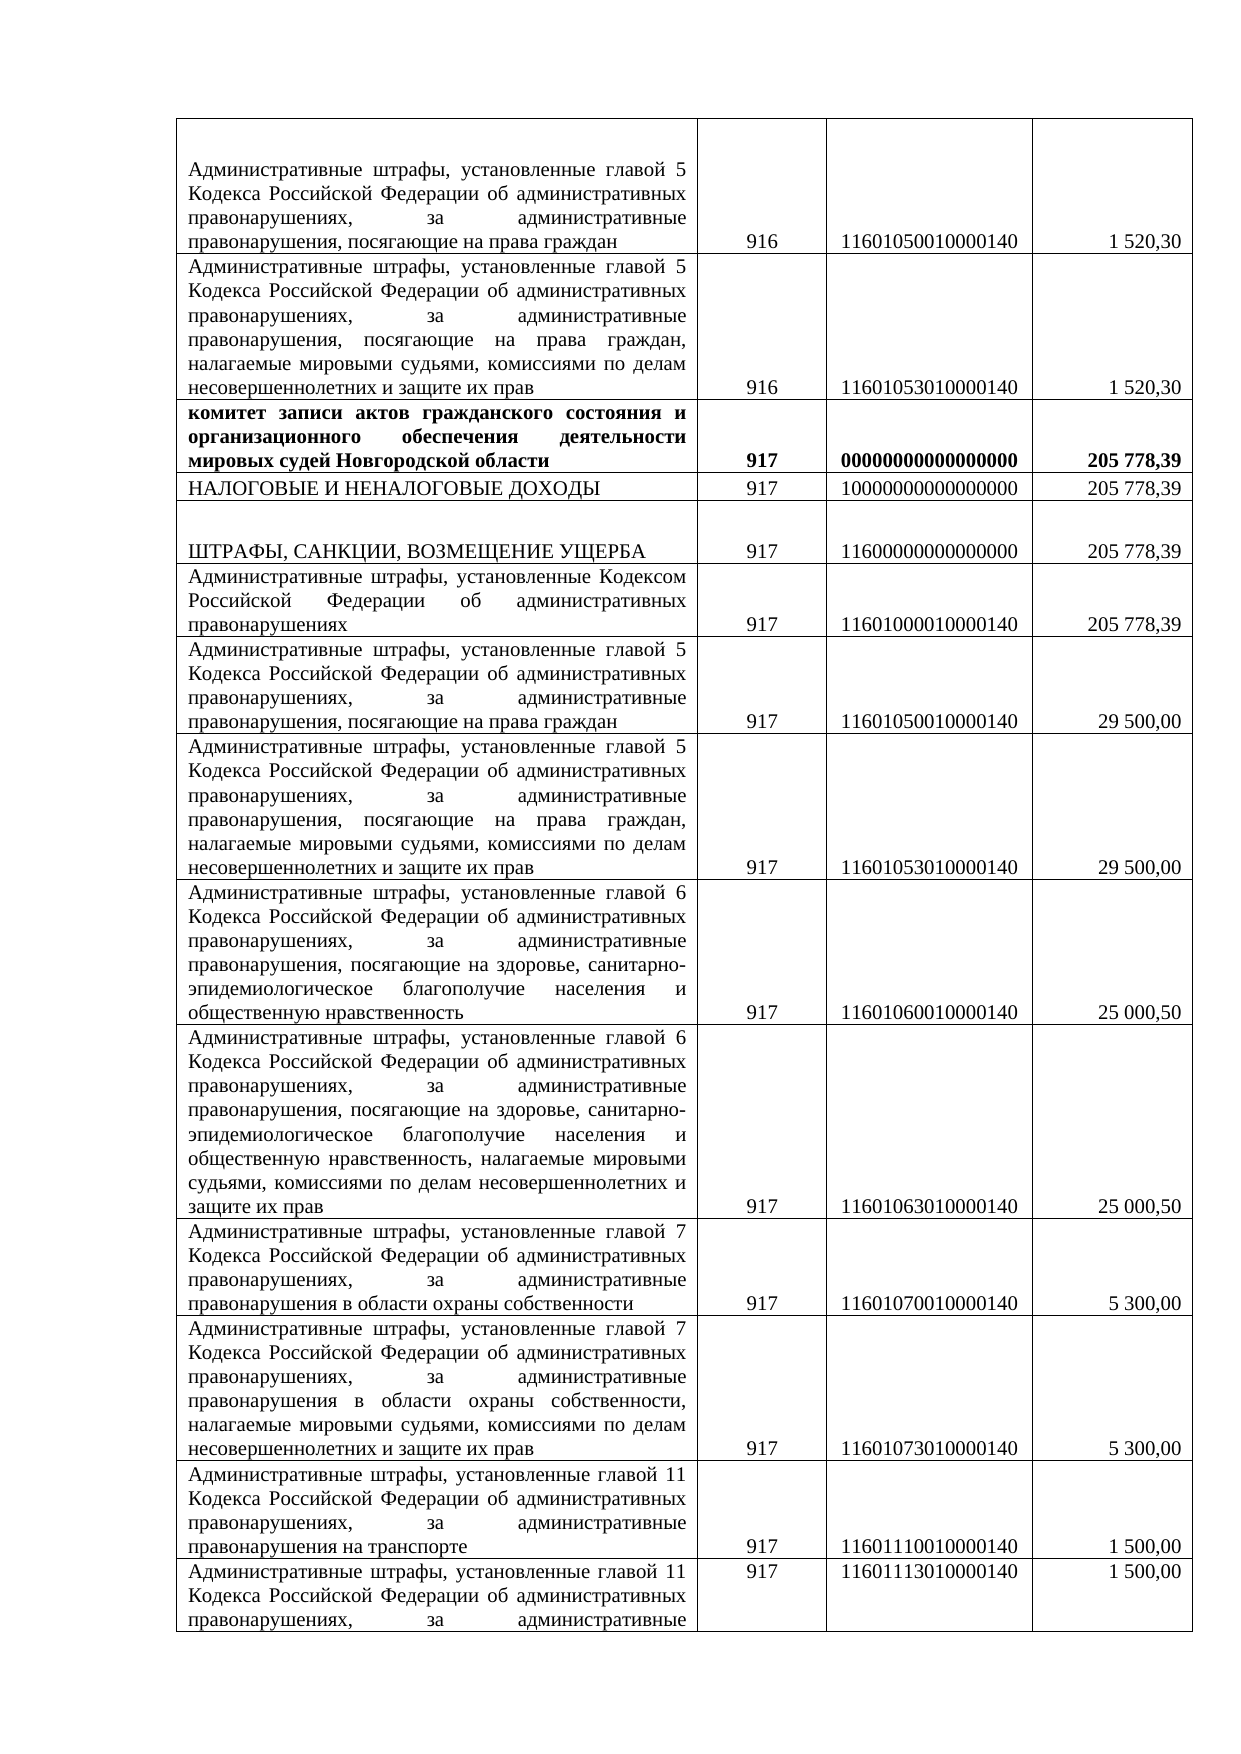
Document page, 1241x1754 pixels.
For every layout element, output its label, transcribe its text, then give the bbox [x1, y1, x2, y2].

table_cell 917 [698, 1025, 826, 1218]
table_cell 11601063010000140 [827, 1025, 1032, 1218]
table_cell 11601053010000140 [827, 734, 1032, 879]
table_cell НАЛОГОВЫЕ И НЕНАЛОГОВЫЕ ДОХОДЫ [177, 473, 697, 500]
table_cell 917 [698, 1559, 826, 1631]
table_cell 916 [698, 254, 826, 399]
table_cell 11601053010000140 [827, 254, 1032, 399]
table_cell 917 [698, 637, 826, 733]
table_cell 205 778,39 [1033, 400, 1192, 472]
table_cell 917 [698, 1219, 826, 1315]
table_cell 205 778,39 [1033, 501, 1192, 563]
table_cell Административные штрафы, установленные главой 7 Кодекса Российской Федерации об административных правонарушениях, за административные правонарушения в области охраны собственности, налагаемые мировыми судьями, комиссиями по делам несовершеннолетних и защите их прав [177, 1316, 697, 1460]
table_cell Административные штрафы, установленные Кодексом Российской Федерации об административных правонарушениях [177, 564, 697, 636]
table_cell комитет записи актов гражданского состояния и организационного обеспечения деятельности мировых судей Новгородской области [177, 400, 697, 472]
table_cell ШТРАФЫ, САНКЦИИ, ВОЗМЕЩЕНИЕ УЩЕРБА [177, 501, 697, 563]
table_cell 917 [698, 473, 826, 500]
table_cell 917 [698, 880, 826, 1024]
table_cell 11600000000000000 [827, 501, 1032, 563]
table_cell 917 [698, 564, 826, 636]
table_cell 917 [698, 1316, 826, 1460]
table_cell 1 500,00 [1033, 1559, 1192, 1631]
table_cell 205 778,39 [1033, 473, 1192, 500]
table_cell Административные штрафы, установленные главой 5 Кодекса Российской Федерации об административных правонарушениях, за административные правонарушения, посягающие на права граждан, налагаемые мировыми судьями, комиссиями по делам несовершеннолетних и защите их прав [177, 734, 697, 879]
table_cell 1 520,30 [1033, 119, 1192, 253]
table_cell 10000000000000000 [827, 473, 1032, 500]
table_cell 205 778,39 [1033, 564, 1192, 636]
table_cell 11601050010000140 [827, 119, 1032, 253]
table_cell 11601060010000140 [827, 880, 1032, 1024]
table_cell 29 500,00 [1033, 734, 1192, 879]
table_cell 29 500,00 [1033, 637, 1192, 733]
table_cell 5 300,00 [1033, 1316, 1192, 1460]
table_cell 11601050010000140 [827, 637, 1032, 733]
table_cell 5 300,00 [1033, 1219, 1192, 1315]
table_cell 917 [698, 501, 826, 563]
table_cell 25 000,50 [1033, 1025, 1192, 1218]
table_cell 11601000010000140 [827, 564, 1032, 636]
table_cell Административные штрафы, установленные главой 5 Кодекса Российской Федерации об административных правонарушениях, за административные правонарушения, посягающие на права граждан [177, 637, 697, 733]
table_cell Административные штрафы, установленные главой 5 Кодекса Российской Федерации об административных правонарушениях, за административные правонарушения, посягающие на права граждан, налагаемые мировыми судьями, комиссиями по делам несовершеннолетних и защите их прав [177, 254, 697, 399]
table_cell 1 520,30 [1033, 254, 1192, 399]
table_cell 11601113010000140 [827, 1559, 1032, 1631]
table_cell 917 [698, 734, 826, 879]
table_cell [177, 1559, 697, 1631]
table_cell 11601070010000140 [827, 1219, 1032, 1315]
table_cell 11601110010000140 [827, 1461, 1032, 1558]
table_cell 00000000000000000 [827, 400, 1032, 472]
table_cell Административные штрафы, установленные главой 6 Кодекса Российской Федерации об административных правонарушениях, за административные правонарушения, посягающие на здоровье, санитарно-эпидемиологическое благополучие населения и общественную нравственность, налагаемые мировыми судьями, комиссиями по делам несовершеннолетних и защите их прав [177, 1025, 697, 1218]
table_cell Административные штрафы, установленные главой 11 Кодекса Российской Федерации об административных правонарушениях, за административные правонарушения на транспорте [177, 1461, 697, 1558]
table_cell Административные штрафы, установленные главой 5 Кодекса Российской Федерации об административных правонарушениях, за административные правонарушения, посягающие на права граждан [177, 119, 697, 253]
table_cell Административные штрафы, установленные главой 7 Кодекса Российской Федерации об административных правонарушениях, за административные правонарушения в области охраны собственности [177, 1219, 697, 1315]
table_cell 917 [698, 400, 826, 472]
table_cell Административные штрафы, установленные главой 6 Кодекса Российской Федерации об административных правонарушениях, за административные правонарушения, посягающие на здоровье, санитарно-эпидемиологическое благополучие населения и общественную нравственность [177, 880, 697, 1024]
table_cell 1 500,00 [1033, 1461, 1192, 1558]
table_cell 25 000,50 [1033, 880, 1192, 1024]
table_cell 11601073010000140 [827, 1316, 1032, 1460]
table_cell 916 [698, 119, 826, 253]
table_cell 917 [698, 1461, 826, 1558]
